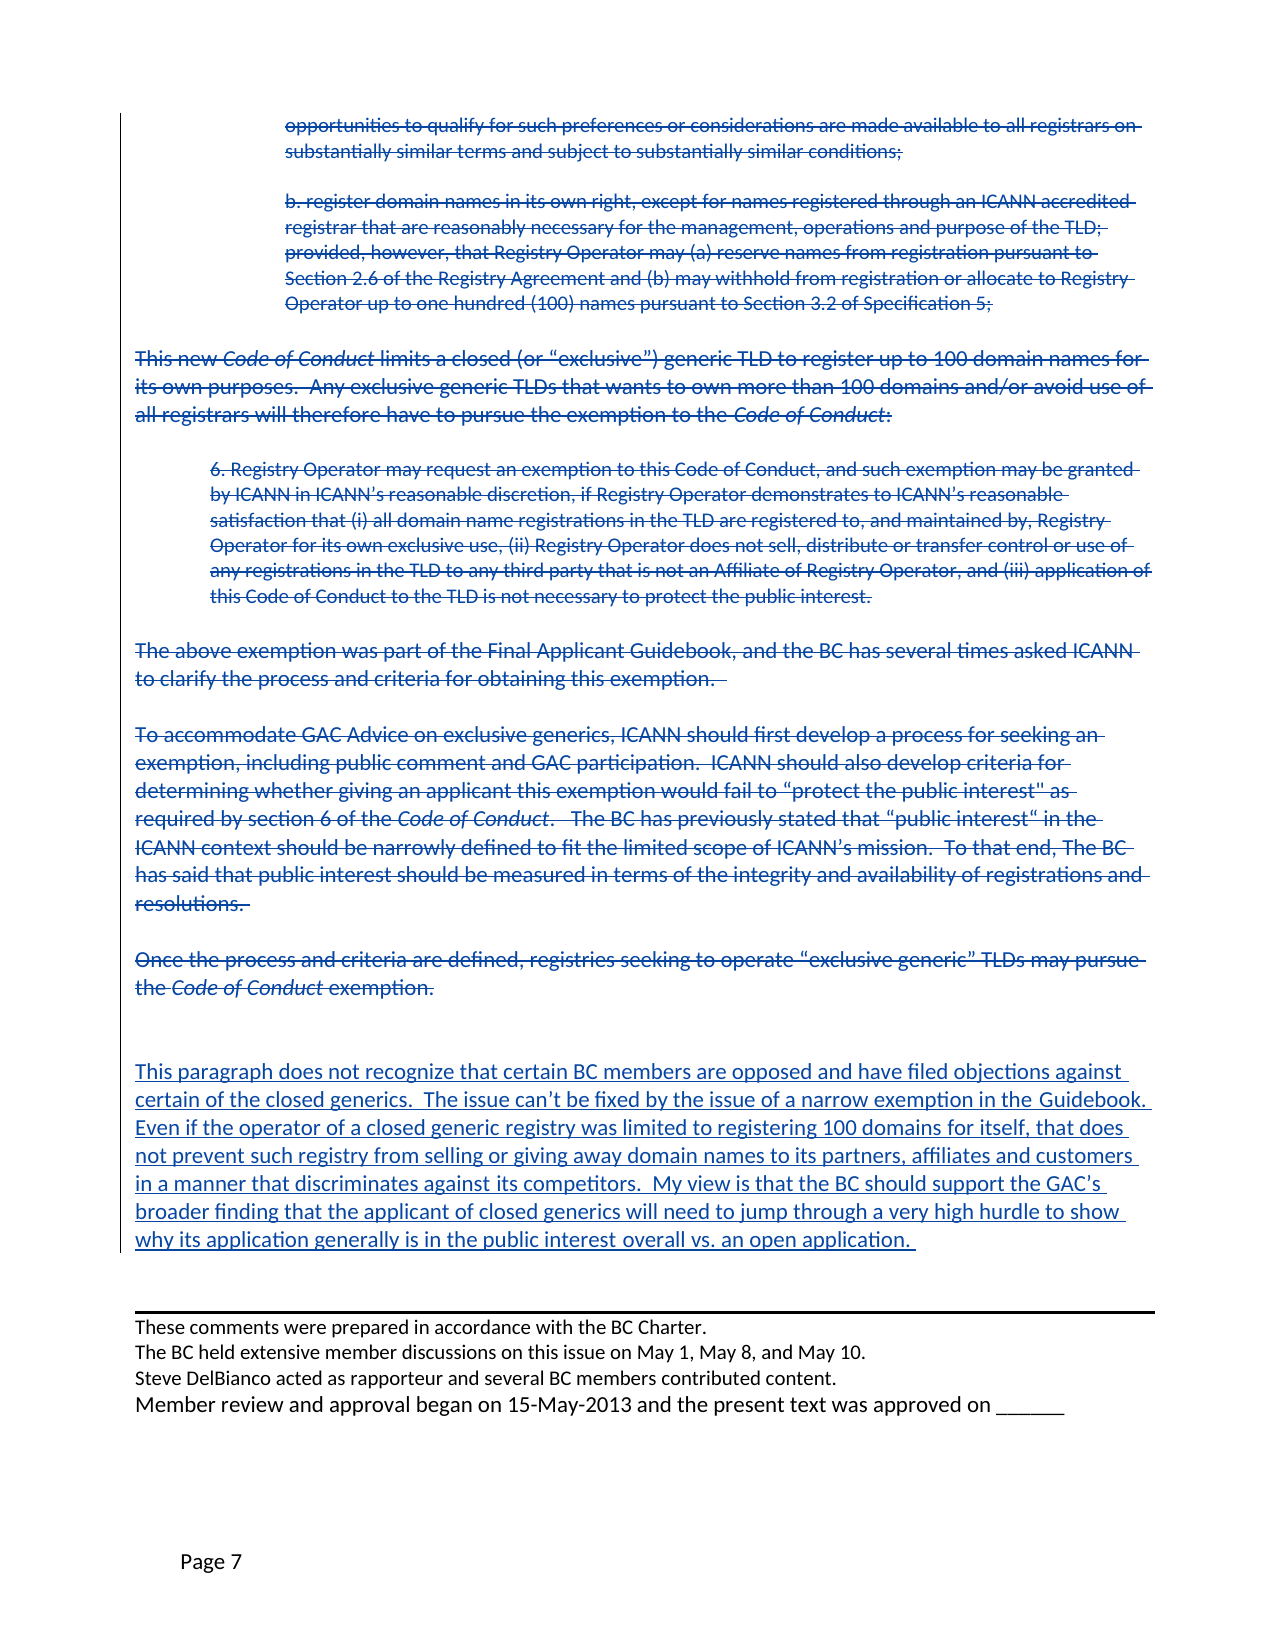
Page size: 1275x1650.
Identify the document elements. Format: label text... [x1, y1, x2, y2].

text Member review and approval began on 15-May-2013 and the present text was approved on ______ [135, 1390, 1155, 1418]
text The BC held extensive member discussions on this issue on May 1, May 8, and May 10. [135, 1339, 1155, 1365]
text Steve DelBianco acted as rapporteur and several BC members contributed content. [135, 1365, 1155, 1390]
text These comments were prepared in accordance with the BC Charter. [135, 1314, 1155, 1339]
